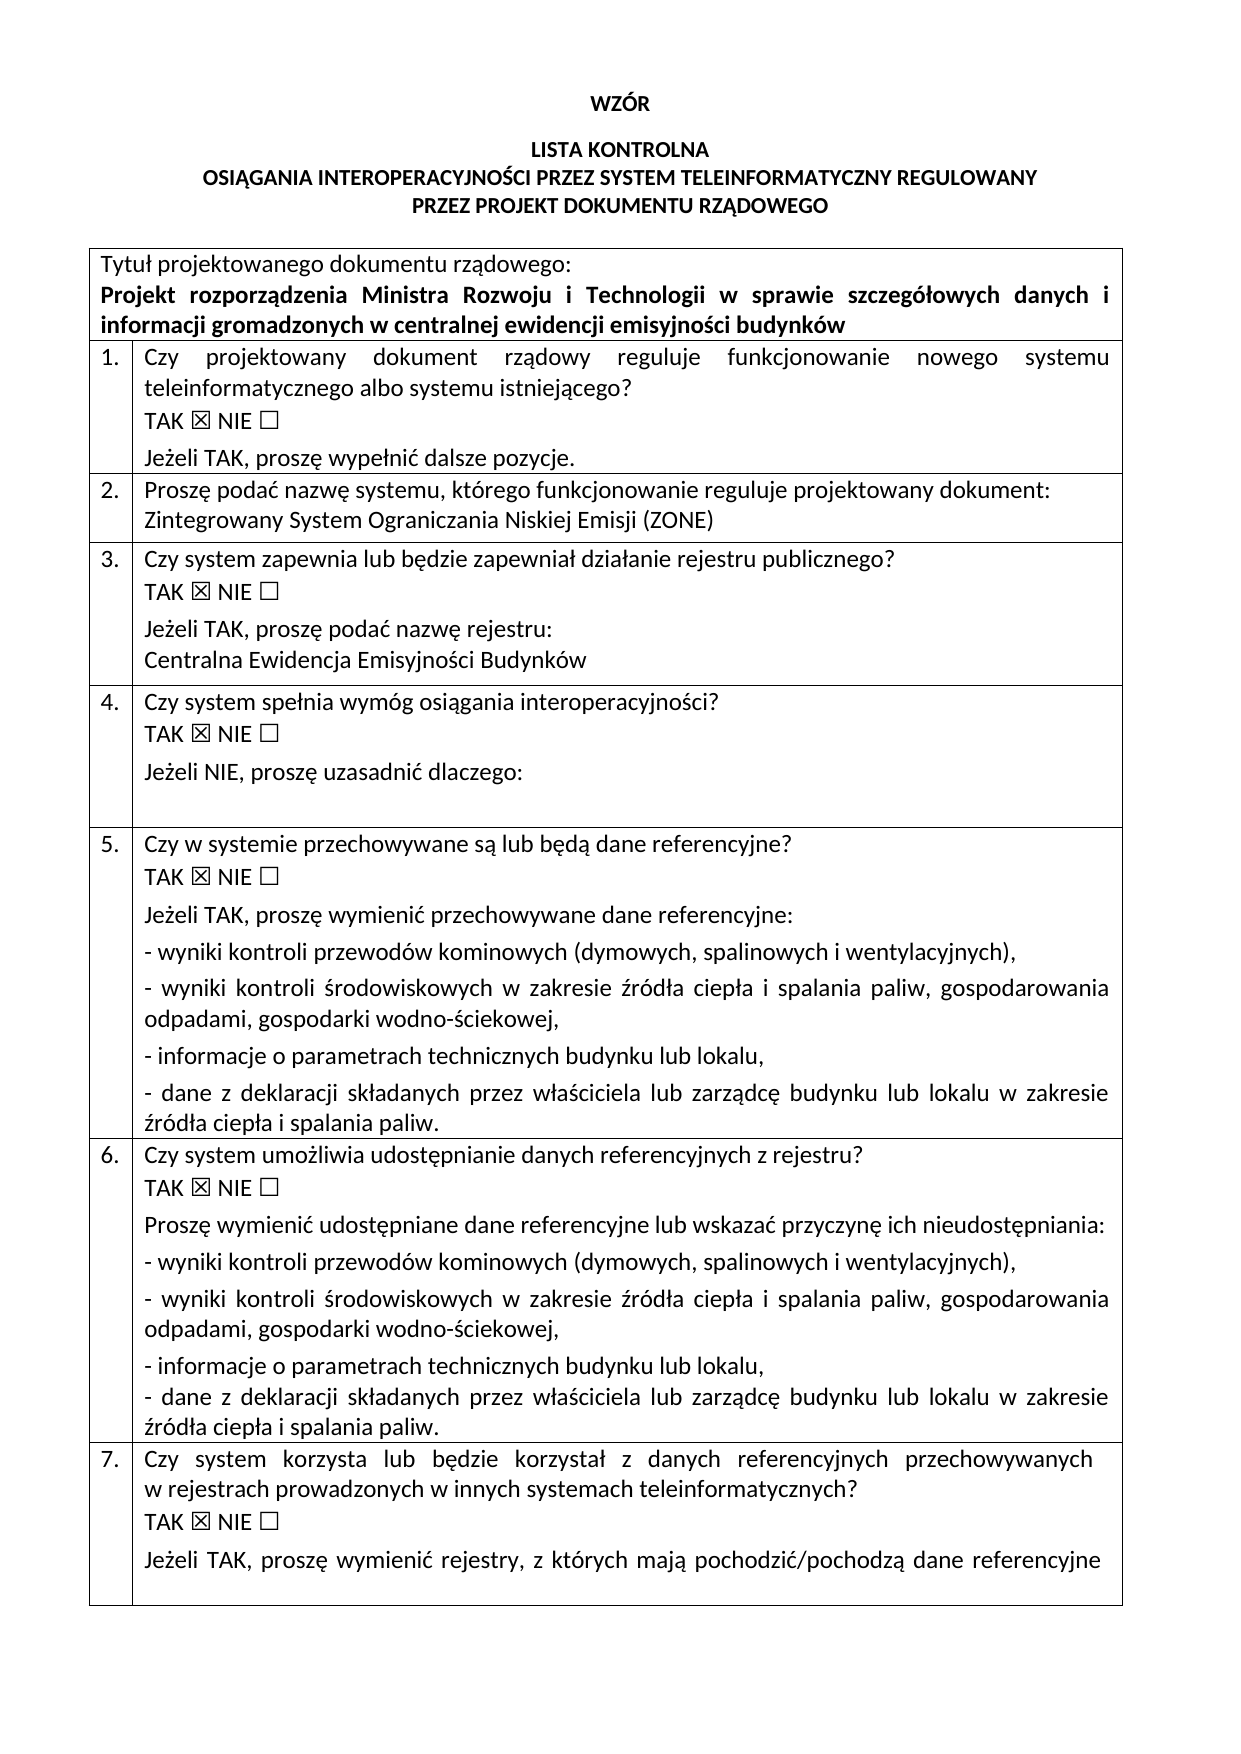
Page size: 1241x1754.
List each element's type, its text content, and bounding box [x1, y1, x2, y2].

table_cell [90, 1139, 132, 1442]
table_cell [90, 686, 132, 827]
text PRZEZ PROJEKT DOKUMENTU RZĄDOWEGO [89, 192, 1152, 219]
table_cell [90, 543, 132, 684]
table_cell Czy projektowany dokument rządowy reguluje funkcjonowanie nowego systemu teleinformatycznego albo systemu istniejącego? TAK NIE Jeżeli TAK, proszę wypełnić dalsze pozycje. [133, 341, 1122, 473]
text WZÓR [89, 89, 1152, 117]
table_cell Czy system umożliwia udostępnianie danych referencyjnych z rejestru? TAK NIE Proszę wymienić udostępniane dane referencyjne lub wskazać przyczynę ich nieudostępniania: - wyniki kontroli przewodów kominowych (dymowych, spalinowych i wentylacyjnych), - wyniki kontroli środowiskowych w zakresie źródła ciepła i spalania paliw, gospodarowania odpadami, gospodarki wodno-ściekowej, - informacje o parametrach technicznych budynku lub lokalu, - dane z deklaracji składanych przez właściciela lub zarządcę budynku lub lokalu w zakresie źródła ciepła i spalania paliw. [133, 1139, 1122, 1442]
table_cell Czy system zapewnia lub będzie zapewniał działanie rejestru publicznego? TAK NIE Jeżeli TAK, proszę podać nazwę rejestru: Centralna Ewidencja Emisyjności Budynków [133, 543, 1122, 684]
text LISTA KONTROLNA OSIĄGANIA INTEROPERACYJNOŚCI PRZEZ SYSTEM TELEINFORMATYCZNY REGULOWANY [89, 136, 1152, 192]
table_cell [90, 341, 132, 473]
table_header Tytuł projektowanego dokumentu rządowego: Projekt rozporządzenia Ministra Rozwoju i Technologii w sprawie szczegółowych danych i informacji gromadzonych w centralnej ewidencji emisyjności budynków [90, 249, 1122, 340]
table_cell Proszę podać nazwę systemu, którego funkcjonowanie reguluje projektowany dokument: Zintegrowany System Ograniczania Niskiej Emisji (ZONE) [133, 474, 1122, 542]
table_cell Czy w systemie przechowywane są lub będą dane referencyjne? TAK NIE Jeżeli TAK, proszę wymienić przechowywane dane referencyjne: - wyniki kontroli przewodów kominowych (dymowych, spalinowych i wentylacyjnych), - wyniki kontroli środowiskowych w zakresie źródła ciepła i spalania paliw, gospodarowania odpadami, gospodarki wodno-ściekowej, - informacje o parametrach technicznych budynku lub lokalu, - dane z deklaracji składanych przez właściciela lub zarządcę budynku lub lokalu w zakresie źródła ciepła i spalania paliw. [133, 828, 1122, 1138]
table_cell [133, 1443, 1122, 1605]
table_cell [90, 828, 132, 1138]
table_cell [90, 474, 132, 542]
table_cell Czy system spełnia wymóg osiągania interoperacyjności? TAK NIE Jeżeli NIE, proszę uzasadnić dlaczego: [133, 686, 1122, 827]
table_cell [90, 1443, 132, 1605]
